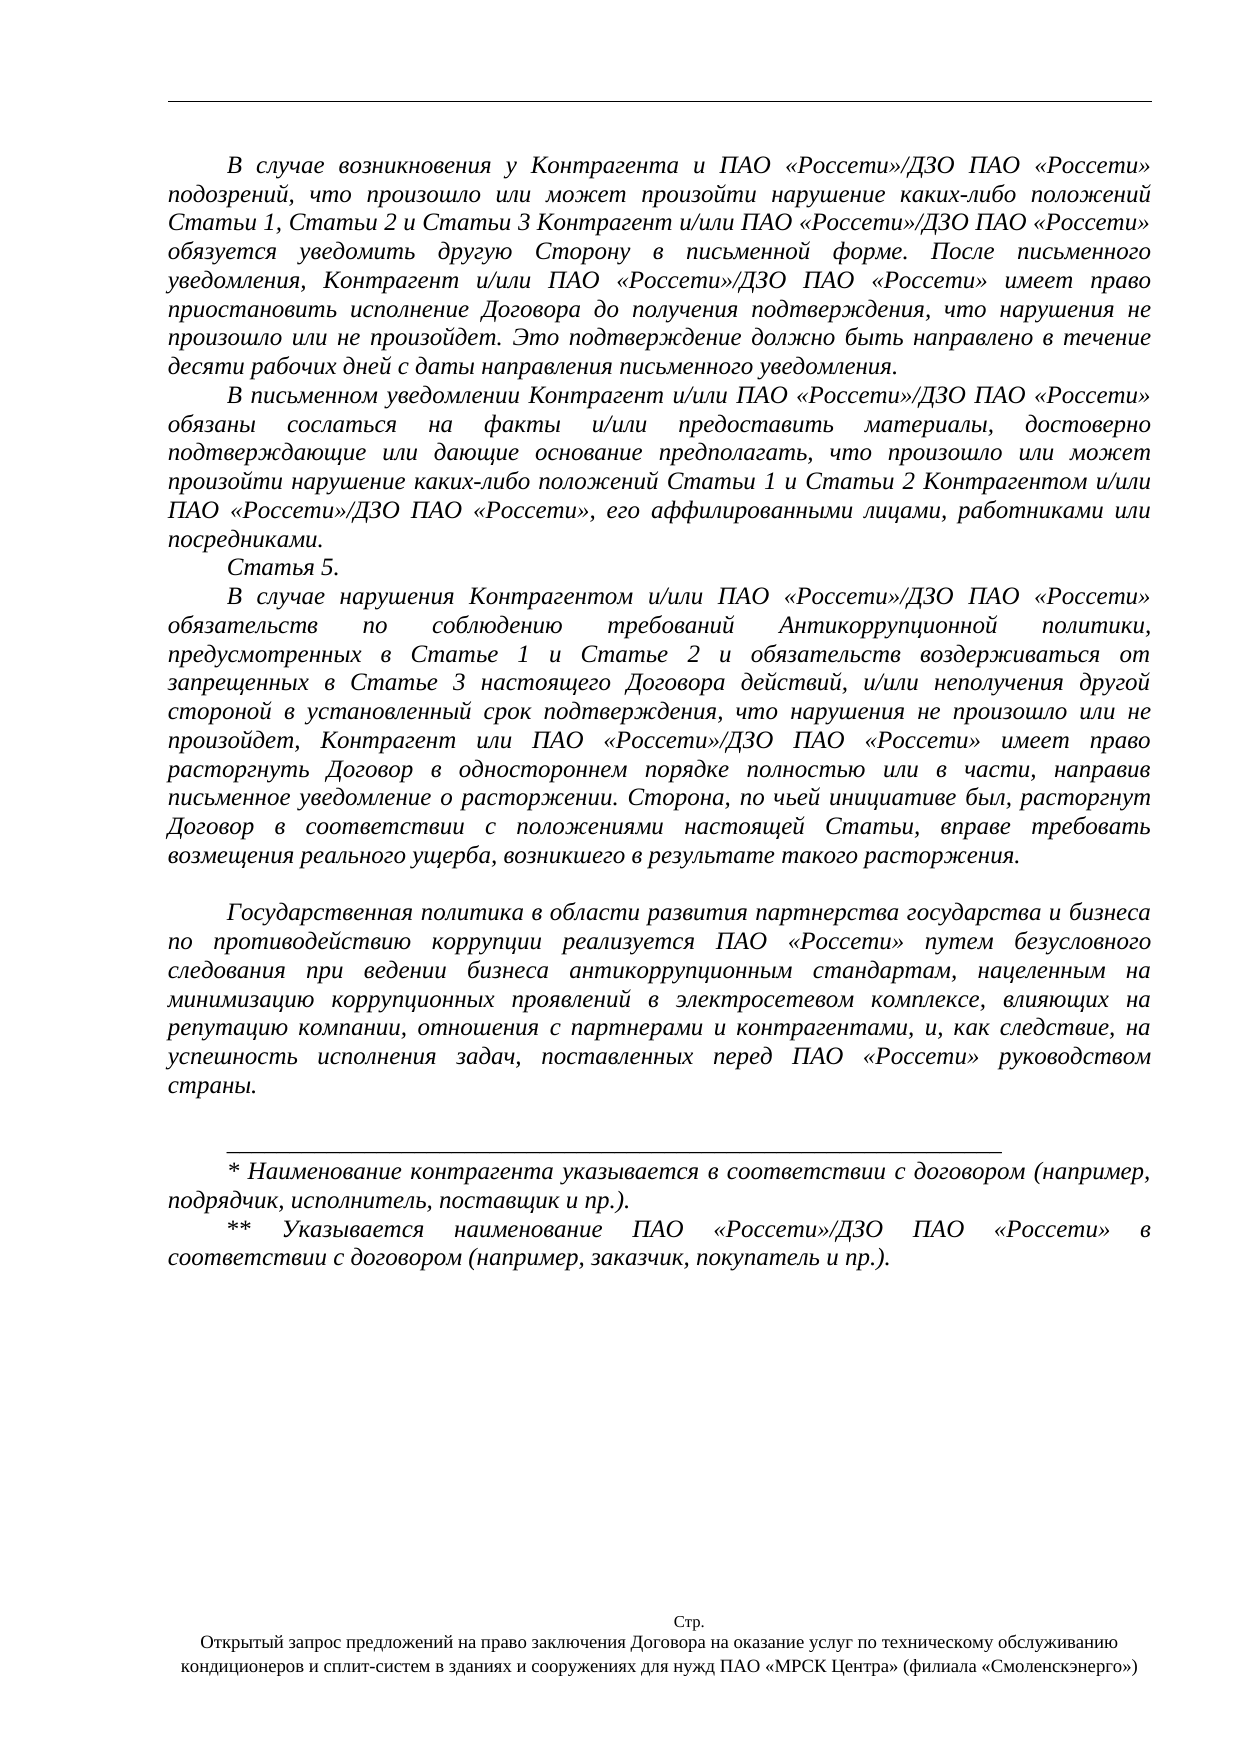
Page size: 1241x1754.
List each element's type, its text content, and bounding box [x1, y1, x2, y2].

text В случае возникновения у Контрагента и ПАО «Россети»/ДЗО ПАО «Россети» подозрений, что произошло или может произойти нарушение каких-либо положений Статьи 1, Статьи 2 и Статьи 3 Контрагент и/или ПАО «Россети»/ДЗО ПАО «Россети» обязуется уведомить другую Сторону в письменной форме. После письменного уведомления, Контрагент и/или ПАО «Россети»/ДЗО ПАО «Россети» имеет право приостановить исполнение Договора до получения подтверждения, что нарушения не произошло или не произойдет. Это подтверждение должно быть направлено в течение десяти рабочих дней с даты направления письменного уведомления. [168, 150, 1152, 380]
text ** Указывается наименование ПАО «Россети»/ДЗО ПАО «Россети» в соответствии с договором (например, заказчик, покупатель и пр.). [168, 1214, 1152, 1271]
text В письменном уведомлении Контрагент и/или ПАО «Россети»/ДЗО ПАО «Россети» обязаны сослаться на факты и/или предоставить материалы, достоверно подтверждающие или дающие основание предполагать, что произошло или может произойти нарушение каких-либо положений Статьи 1 и Статьи 2 Контрагентом и/или ПАО «Россети»/ДЗО ПАО «Россети», его аффилированными лицами, работниками или посредниками. [168, 380, 1152, 552]
text ______________________________________________________________ [168, 1127, 1152, 1156]
text * Наименование контрагента указывается в соответствии с договором (например, подрядчик, исполнитель, поставщик и пр.). [168, 1156, 1152, 1214]
text Статья 5. [168, 552, 1152, 581]
text В случае нарушения Контрагентом и/или ПАО «Россети»/ДЗО ПАО «Россети» обязательств по соблюдению требований Антикоррупционной политики, предусмотренных в Статье 1 и Статье 2 и обязательств воздерживаться от запрещенных в Статье 3 настоящего Договора действий, и/или неполучения другой стороной в установленный срок подтверждения, что нарушения не произошло или не произойдет, Контрагент или ПАО «Россети»/ДЗО ПАО «Россети» имеет право расторгнуть Договор в одностороннем порядке полностью или в части, направив письменное уведомление о расторжении. Сторона, по чьей инициативе был, расторгнут Договор в соответствии с положениями настоящей Статьи, вправе требовать возмещения реального ущерба, возникшего в результате такого расторжения. [168, 581, 1152, 869]
text Государственная политика в области развития партнерства государства и бизнеса по противодействию коррупции реализуется ПАО «Россети» путем безусловного следования при ведении бизнеса антикоррупционным стандартам, нацеленным на минимизацию коррупционных проявлений в электросетевом комплексе, влияющих на репутацию компании, отношения с партнерами и контрагентами, и, как следствие, на успешность исполнения задач, поставленных перед ПАО «Россети» руководством страны. [168, 897, 1152, 1099]
